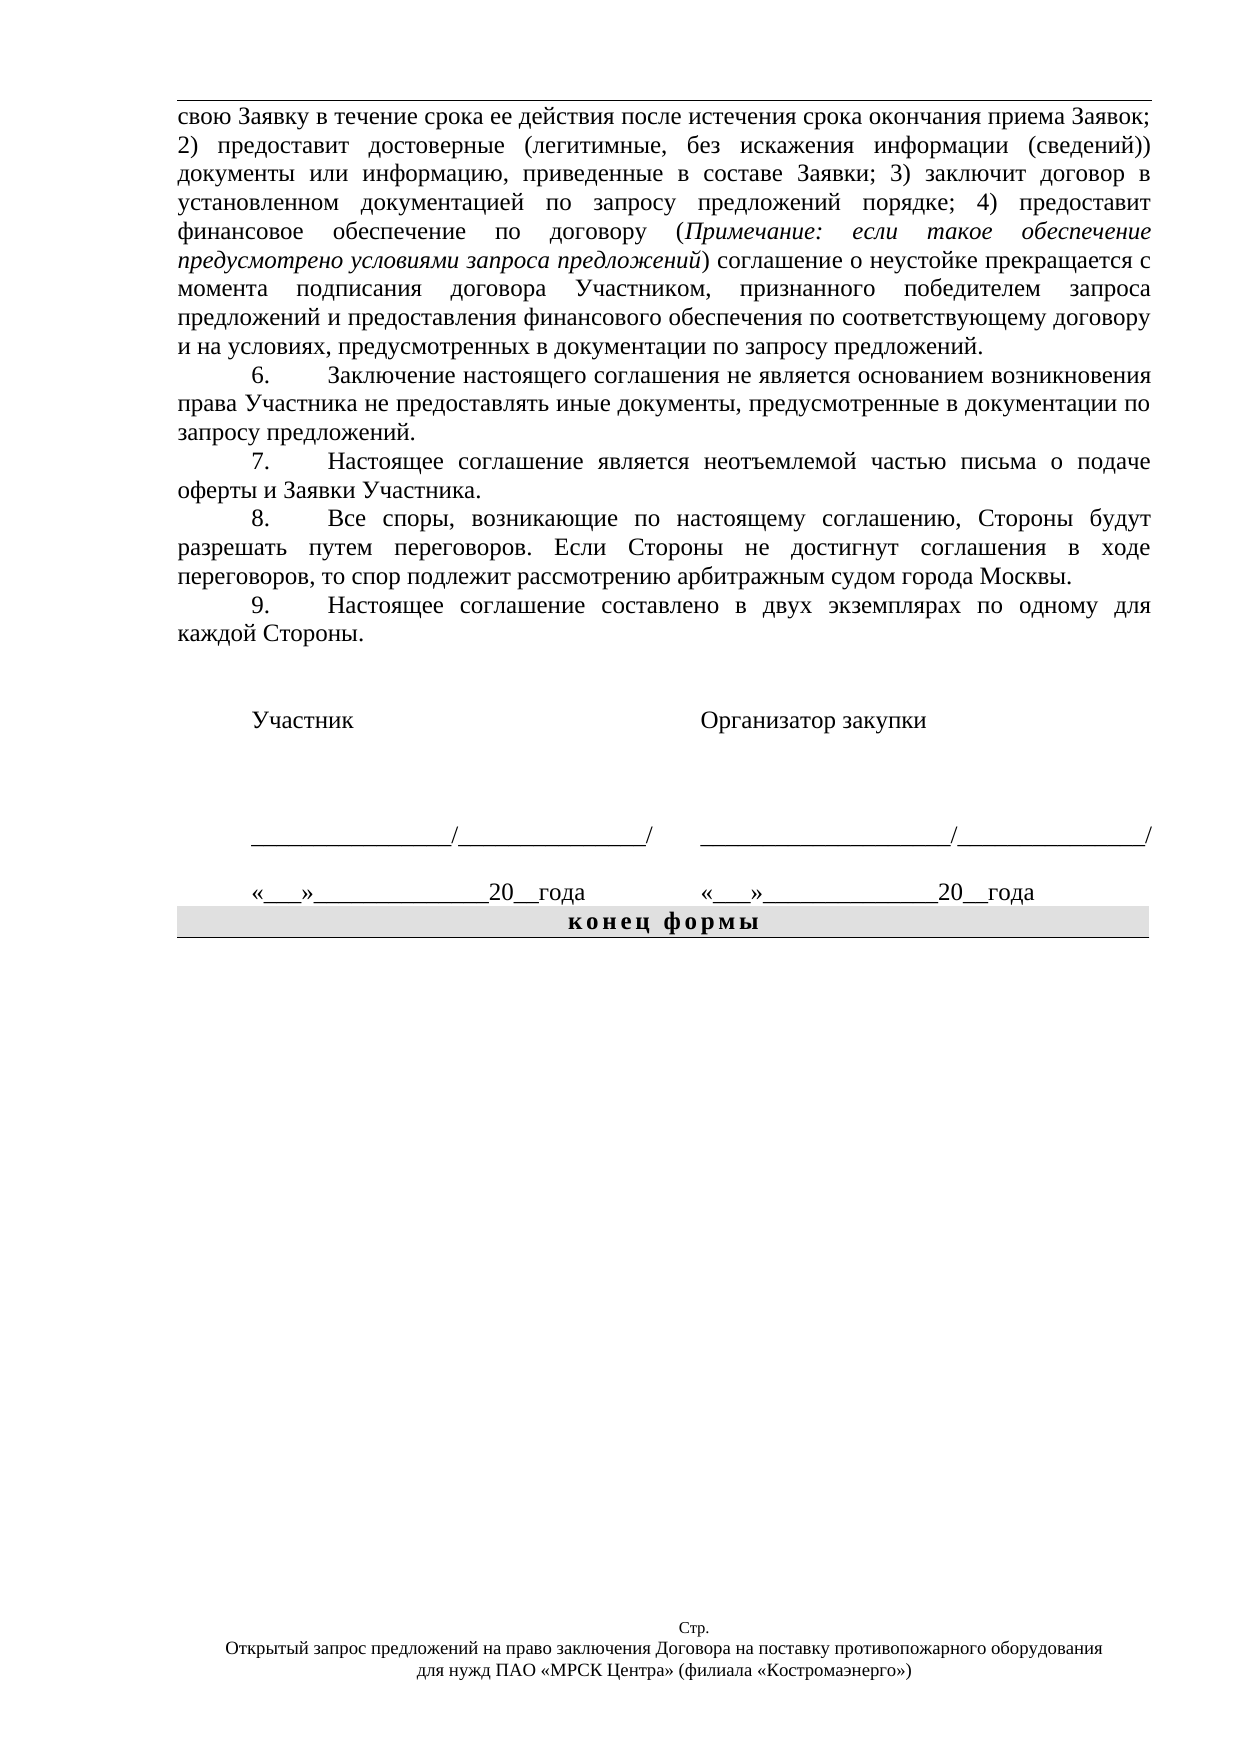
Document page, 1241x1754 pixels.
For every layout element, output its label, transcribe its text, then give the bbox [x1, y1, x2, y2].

list Все споры, возникающие по настоящему соглашению, Стороны будут разрешать путем переговоров. Если Стороны не достигнут соглашения в ходе переговоров, то спор подлежит рассмотрению арбитражным судом города Москвы. [177, 503, 1152, 590]
list Заключение настоящего соглашения не является основанием возникновения права Участника не предоставлять иные документы, предусмотренные в документации по запросу предложений. [177, 360, 1152, 446]
table_cell ____________________/_______________/ «___»______________20__года [689, 734, 1163, 906]
table_header Организатор закупки [689, 705, 1163, 733]
text конец формы [177, 906, 1149, 937]
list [177, 101, 1152, 360]
list Настоящее соглашение составлено в двух экземплярах по одному для каждой Стороны. [177, 590, 1152, 647]
table_cell ________________/_______________/ «___»______________20__года [240, 734, 689, 906]
list Настоящее соглашение является неотъемлемой частью письма о подаче оферты и Заявки Участника. [177, 446, 1152, 503]
table_header Участник [240, 705, 689, 733]
